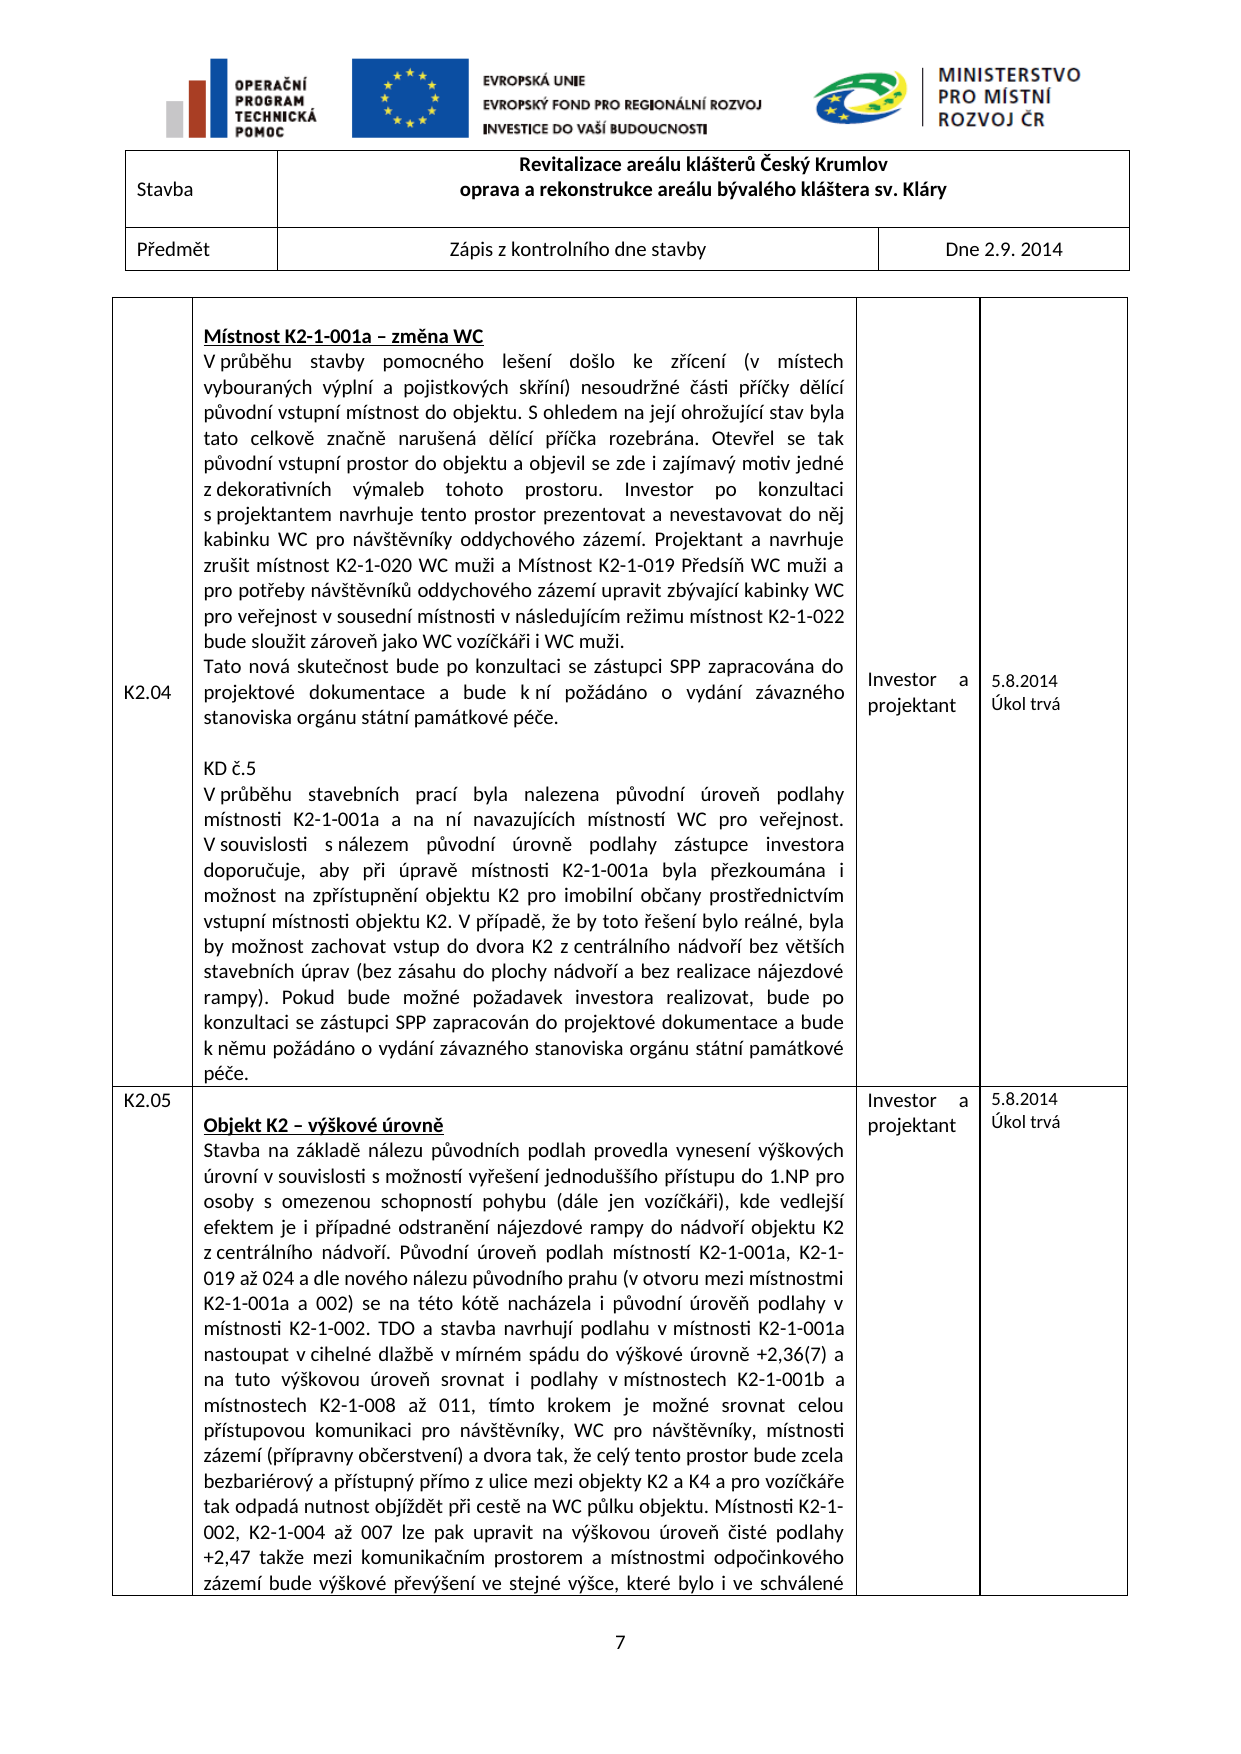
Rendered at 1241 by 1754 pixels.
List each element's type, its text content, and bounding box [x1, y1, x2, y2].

table_cell Investor a projektant [857, 298, 979, 1086]
table_cell Místnost K2-1-001a – změna WC V průběhu stavby pomocného lešení došlo ke zřícení (v místech vybouraných výplní a pojistkových skříní) nesoudržné části příčky dělící původní vstupní místnost do objektu. S ohledem na její ohrožující stav byla tato celkově značně narušená dělící příčka rozebrána. Otevřel se tak původní vstupní prostor do objektu a objevil se zde i zajímavý motiv jedné z dekorativních výmaleb tohoto prostoru. Investor po konzultaci s projektantem navrhuje tento prostor prezentovat a nevestavovat do něj kabinku WC pro návštěvníky oddychového zázemí. Projektant a navrhuje zrušit místnost K2-1-020 WC muži a Místnost K2-1-019 Předsíň WC muži a pro potřeby návštěvníků oddychového zázemí upravit zbývající kabinky WC pro veřejnost v sousední místnosti v následujícím režimu místnost K2-1-022 bude sloužit zároveň jako WC vozíčkáři i WC muži. Tato nová skutečnost bude po konzultaci se zástupci SPP zapracována do projektové dokumentace a bude k ní požádáno o vydání závazného stanoviska orgánu státní památkové péče. KD č.5 V průběhu stavebních prací byla nalezena původní úroveň podlahy místnosti K2-1-001a a na ní navazujících místností WC pro veřejnost. V souvislosti s nálezem původní úrovně podlahy zástupce investora doporučuje, aby při úpravě místnosti K2-1-001a byla přezkoumána i možnost na zpřístupnění objektu K2 pro imobilní občany prostřednictvím vstupní místnosti objektu K2. V případě, že by toto řešení bylo reálné, byla by možnost zachovat vstup do dvora K2 z centrálního nádvoří bez větších stavebních úprav (bez zásahu do plochy nádvoří a bez realizace nájezdové rampy). Pokud bude možné požadavek investora realizovat, bude po konzultaci se zástupci SPP zapracován do projektové dokumentace a bude k němu požádáno o vydání závazného stanoviska orgánu státní památkové péče. [193, 298, 856, 1086]
table_cell K2.04 [113, 298, 192, 1086]
picture [147, 45, 1091, 147]
table_cell K2.05 [113, 1087, 192, 1595]
table_cell 5.8.2014 Úkol trvá [981, 298, 1127, 1086]
table_cell Investor a projektant [857, 1087, 979, 1595]
table_cell 5.8.2014 Úkol trvá [981, 1087, 1127, 1595]
